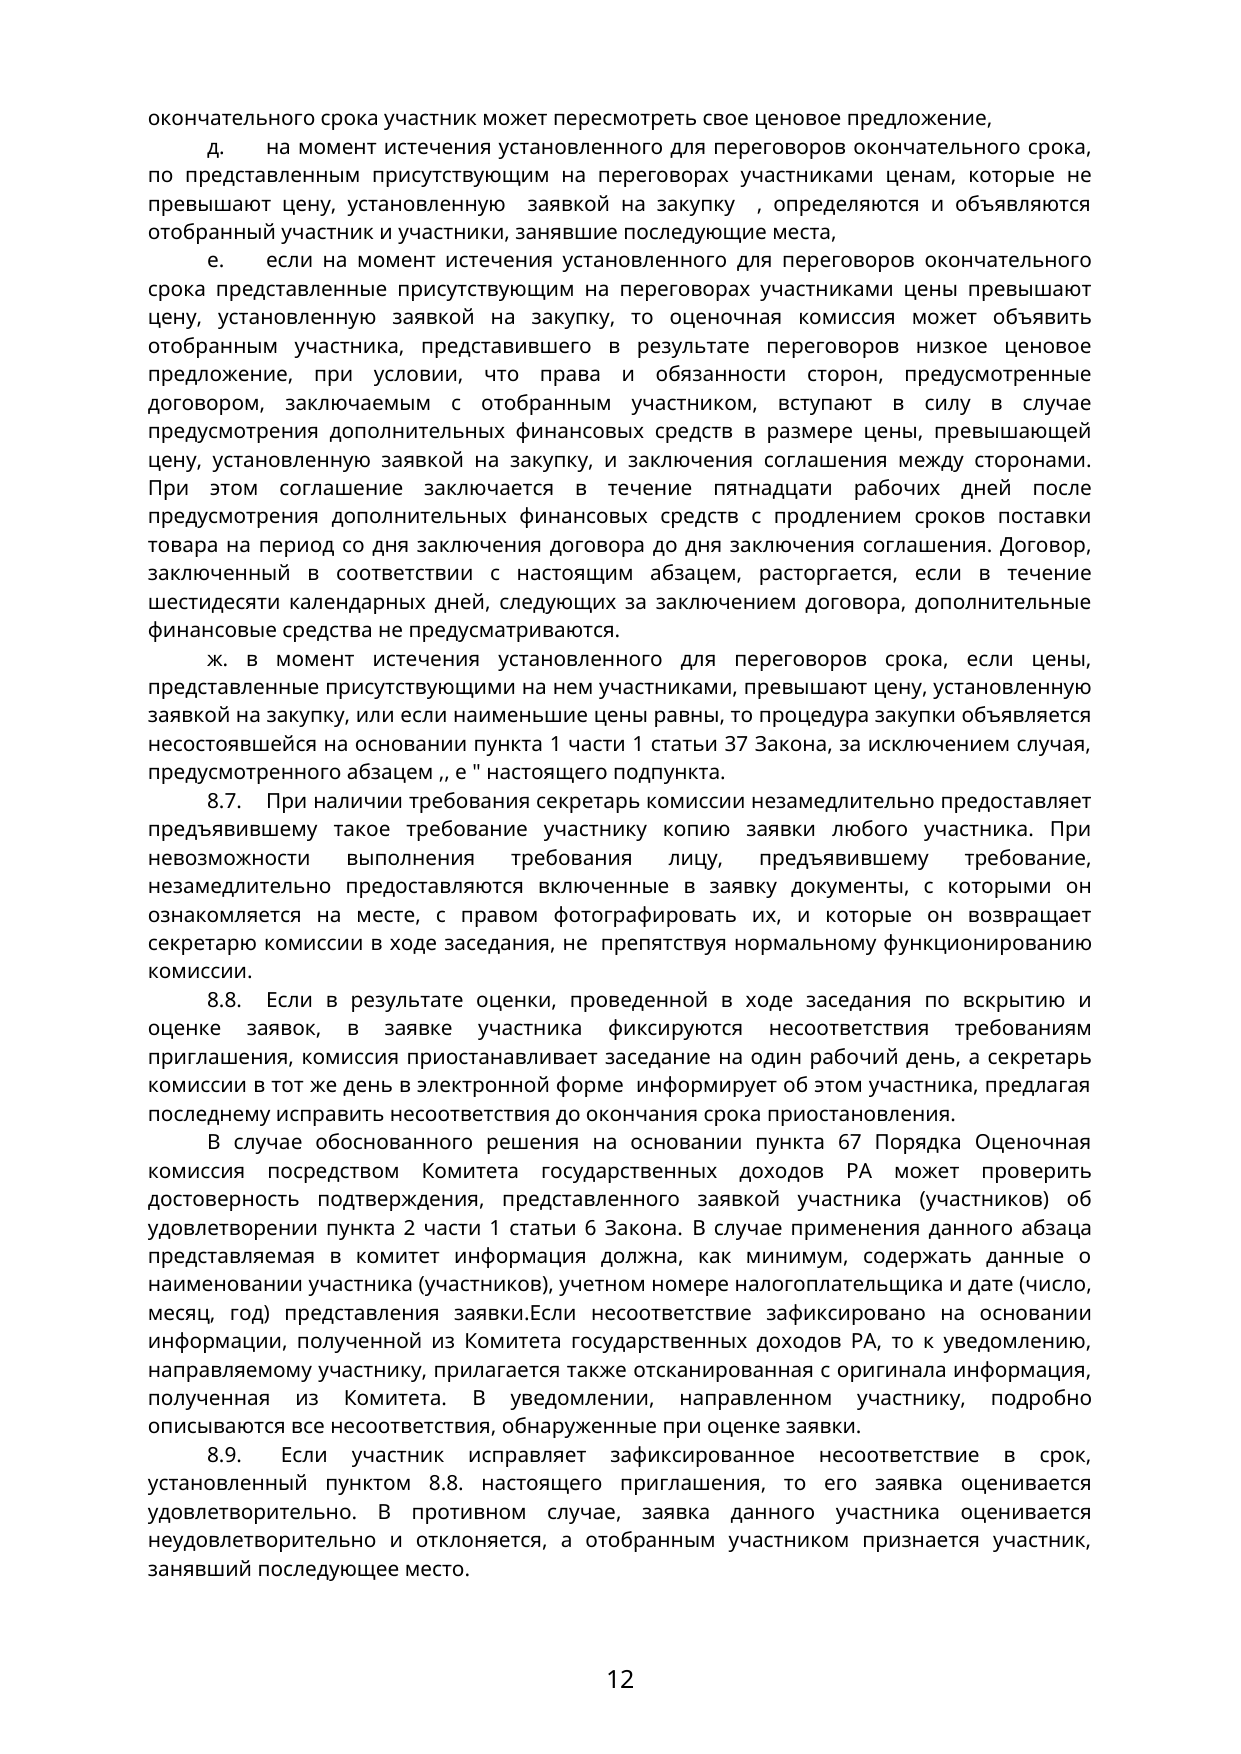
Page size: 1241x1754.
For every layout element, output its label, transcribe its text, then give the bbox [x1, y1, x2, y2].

text е. если на момент истечения установленного для переговоров окончательного срока представленные присутствующим на переговорах участниками цены превышают цену, установленную заявкой на закупку, то оценочная комиссия может объявить отобранным участника, представившего в результате переговоров низкое ценовое предложение, при условии, что права и обязанности сторон, предусмотренные договором, заключаемым с отобранным участником, вступают в силу в случае предусмотрения дополнительных финансовых средств в размере цены, превышающей цену, установленную заявкой на закупку, и заключения соглашения между сторонами. При этом соглашение заключается в течение пятнадцати рабочих дней после предусмотрения дополнительных финансовых средств с продлением сроков поставки товара на период со дня заключения договора до дня заключения соглашения. Договор, заключенный в соответствии с настоящим абзацем, расторгается, если в течение шестидесяти календарных дней, следующих за заключением договора, дополнительные финансовые средства не предусматриваются. [148, 246, 1092, 644]
text 8.7. При наличии требования секретарь комиссии незамедлительно предоставляет предъявившему такое требование участнику копию заявки любого участника. При невозможности выполнения требования лицу, предъявившему требование, незамедлительно предоставляются включенные в заявку документы, с которыми он ознакомляется на месте, с правом фотографировать их, и которые он возвращает секретарю комиссии в ходе заседания, не препятствуя нормальному функционированию комиссии. [148, 786, 1092, 985]
text 8.8. Если в результате оценки, проведенной в ходе заседания по вскрытию и оценке заявок, в заявке участника фиксируются несоответствия требованиям приглашения, комиссия приостанавливает заседание на один рабочий день, а секретарь комиссии в тот же день в электронной форме информирует об этом участника, предлагая последнему исправить несоответствия до окончания срока приостановления. [148, 985, 1092, 1127]
text В случае обоснованного решения на основании пункта 67 Порядка Оценочная комиссия посредством Комитета государственных доходов РА может проверить достоверность подтверждения, представленного заявкой участника (участников) об удовлетворении пункта 2 части 1 статьи 6 Закона. В случае применения данного абзаца представляемая в комитет информация должна, как минимум, содержать данные о наименовании участника (участников), учетном номере налогоплательщика и дате (число, месяц, год) представления заявки.Если несоответствие зафиксировано на основании информации, полученной из Комитета государственных доходов РА, то к уведомлению, направляемому участнику, прилагается также отсканированная с оригинала информация, полученная из Комитета. В уведомлении, направленном участнику, подробно описываются все несоответствия, обнаруженные при оценке заявки. [148, 1127, 1092, 1440]
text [148, 103, 1092, 132]
text д. на момент истечения установленного для переговоров окончательного срока, по представленным присутствующим на переговорах участниками ценам, которые не превышают цену, установленную заявкой на закупку , определяются и объявляются отобранный участник и участники, занявшие последующие места, [148, 132, 1092, 246]
text ж. в момент истечения установленного для переговоров срока, если цены, представленные присутствующими на нем участниками, превышают цену, установленную заявкой на закупку, или если наименьшие цены равны, то процедура закупки объявляется несостоявшейся на основании пункта 1 части 1 статьи 37 Закона, за исключением случая, предусмотренного абзацем ,, е " настоящего подпункта. [148, 644, 1092, 786]
text 8.9. Если участник исправляет зафиксированное несоответствие в срок, установленный пунктом 8.8. настоящего приглашения, то его заявка оценивается удовлетворительно. В противном случае, заявка данного участника оценивается неудовлетворительно и отклоняется, а отобранным участником признается участник, занявший последующее место. [148, 1440, 1092, 1582]
